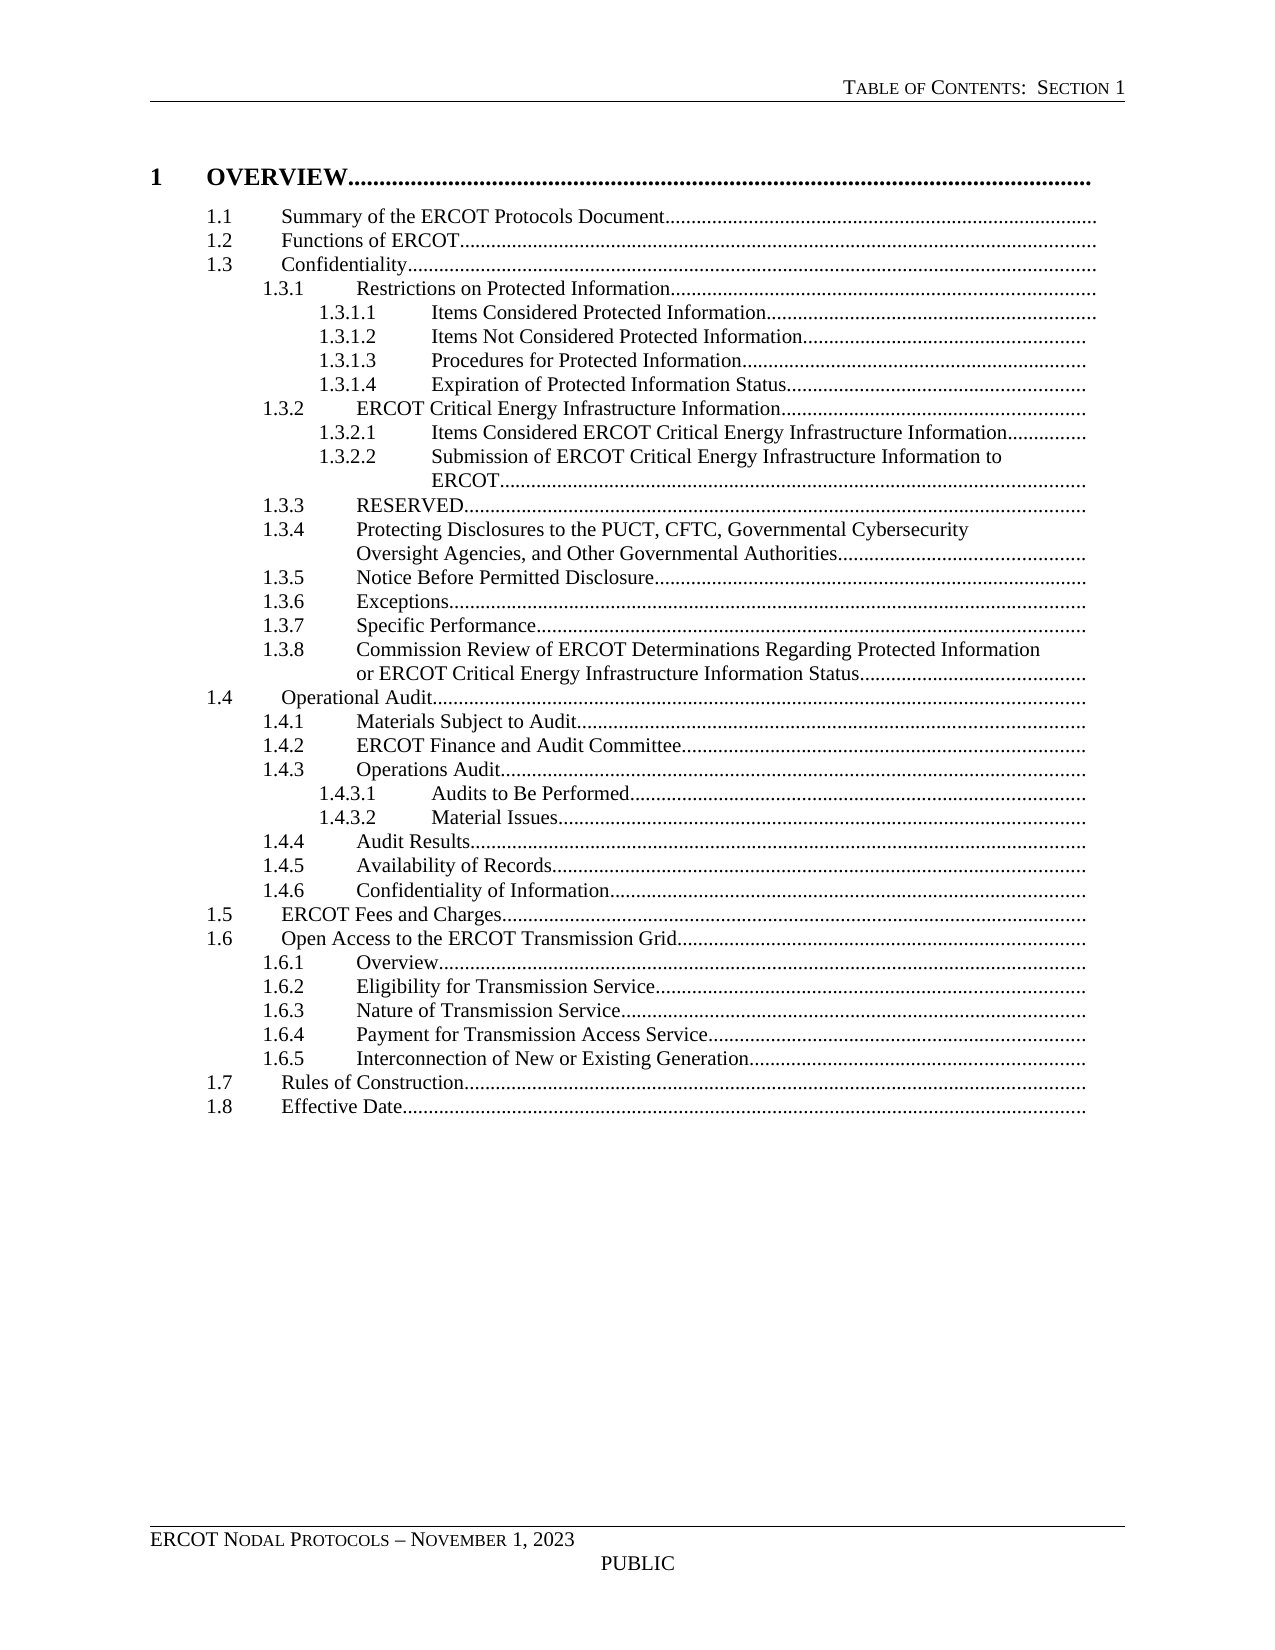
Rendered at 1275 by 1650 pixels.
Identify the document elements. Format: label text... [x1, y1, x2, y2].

text 1.3.2 ERCOT Critical Energy Infrastructure Information 1-14 [262, 396, 1050, 420]
text 1.5 ERCOT Fees and Charges 1-26 [206, 902, 1050, 926]
text 1.3.1.2 Items Not Considered Protected Information 1-11 [319, 324, 1050, 348]
text 1.4.2 ERCOT Finance and Audit Committee 1-24 [262, 733, 1050, 757]
text 1.7 Rules of Construction 1-29 [206, 1070, 1050, 1094]
text 1.4.1 Materials Subject to Audit 1-24 [262, 709, 1050, 733]
text 1.6.5 Interconnection of New or Existing Generation 1-27 [262, 1046, 1050, 1070]
text 1.4.6 Confidentiality of Information 1-26 [262, 877, 1050, 902]
text 1.2 Functions of ERCOT 1-2 [206, 228, 1050, 252]
text 1.3.1.1 Items Considered Protected Information 1-5 [319, 300, 1050, 324]
text 1.3.1 Restrictions on Protected Information 1-4 [262, 276, 1050, 300]
text 1.3.1.3 Procedures for Protected Information 1-13 [319, 348, 1050, 372]
text 1.3.3 RESERVED 1-17 [262, 492, 1050, 517]
text 1.3.6 Exceptions 1-19 [262, 589, 1050, 613]
text 1.3.1.4 Expiration of Protected Information Status 1-13 [319, 372, 1050, 396]
text 1.6.1 Overview 1-27 [262, 950, 1050, 974]
text 1.4.3.2 Material Issues 1-25 [319, 805, 1050, 829]
text 1.4.4 Audit Results 1-25 [262, 829, 1050, 853]
text 1.4.3 Operations Audit 1-24 [262, 757, 1050, 781]
text 1.6.3 Nature of Transmission Service 1-27 [262, 998, 1050, 1022]
text 1.3 Confidentiality 1-4 [206, 252, 1050, 276]
text 1.3.7 Specific Performance 1-23 [262, 613, 1050, 637]
text 1.6 Open Access to the ERCOT Transmission Grid 1-27 [206, 926, 1050, 950]
text 1.3.2.2 Submission of ERCOT Critical Energy Infrastructure Information to ERCOT 1-17 [319, 444, 1050, 492]
text 1 OVERVIEW 1-1 [150, 162, 1050, 191]
text 1.6.2 Eligibility for Transmission Service 1-27 [262, 974, 1050, 998]
text 1.4.3.1 Audits to Be Performed 1-24 [319, 781, 1050, 805]
text 1.6.4 Payment for Transmission Access Service 1-27 [262, 1022, 1050, 1046]
text 1.8 Effective Date 1-31 [206, 1094, 1050, 1118]
text 1.4.5 Availability of Records 1-26 [262, 853, 1050, 877]
text 1.3.8 Commission Review of ERCOT Determinations Regarding Protected Information or ERCOT Critical Energy Infrastructure Information Status 1-23 [262, 637, 1050, 685]
text 1.1 Summary of the ERCOT Protocols Document 1-1 [206, 204, 1050, 228]
text 1.3.4 Protecting Disclosures to the PUCT, CFTC, Governmental Cybersecurity Oversight Agencies, and Other Governmental Authorities 1-17 [262, 517, 1050, 565]
text 1.3.5 Notice Before Permitted Disclosure 1-18 [262, 565, 1050, 589]
text 1.4 Operational Audit 1-24 [206, 685, 1050, 709]
text 1.3.2.1 Items Considered ERCOT Critical Energy Infrastructure Information 1-15 [319, 420, 1050, 444]
